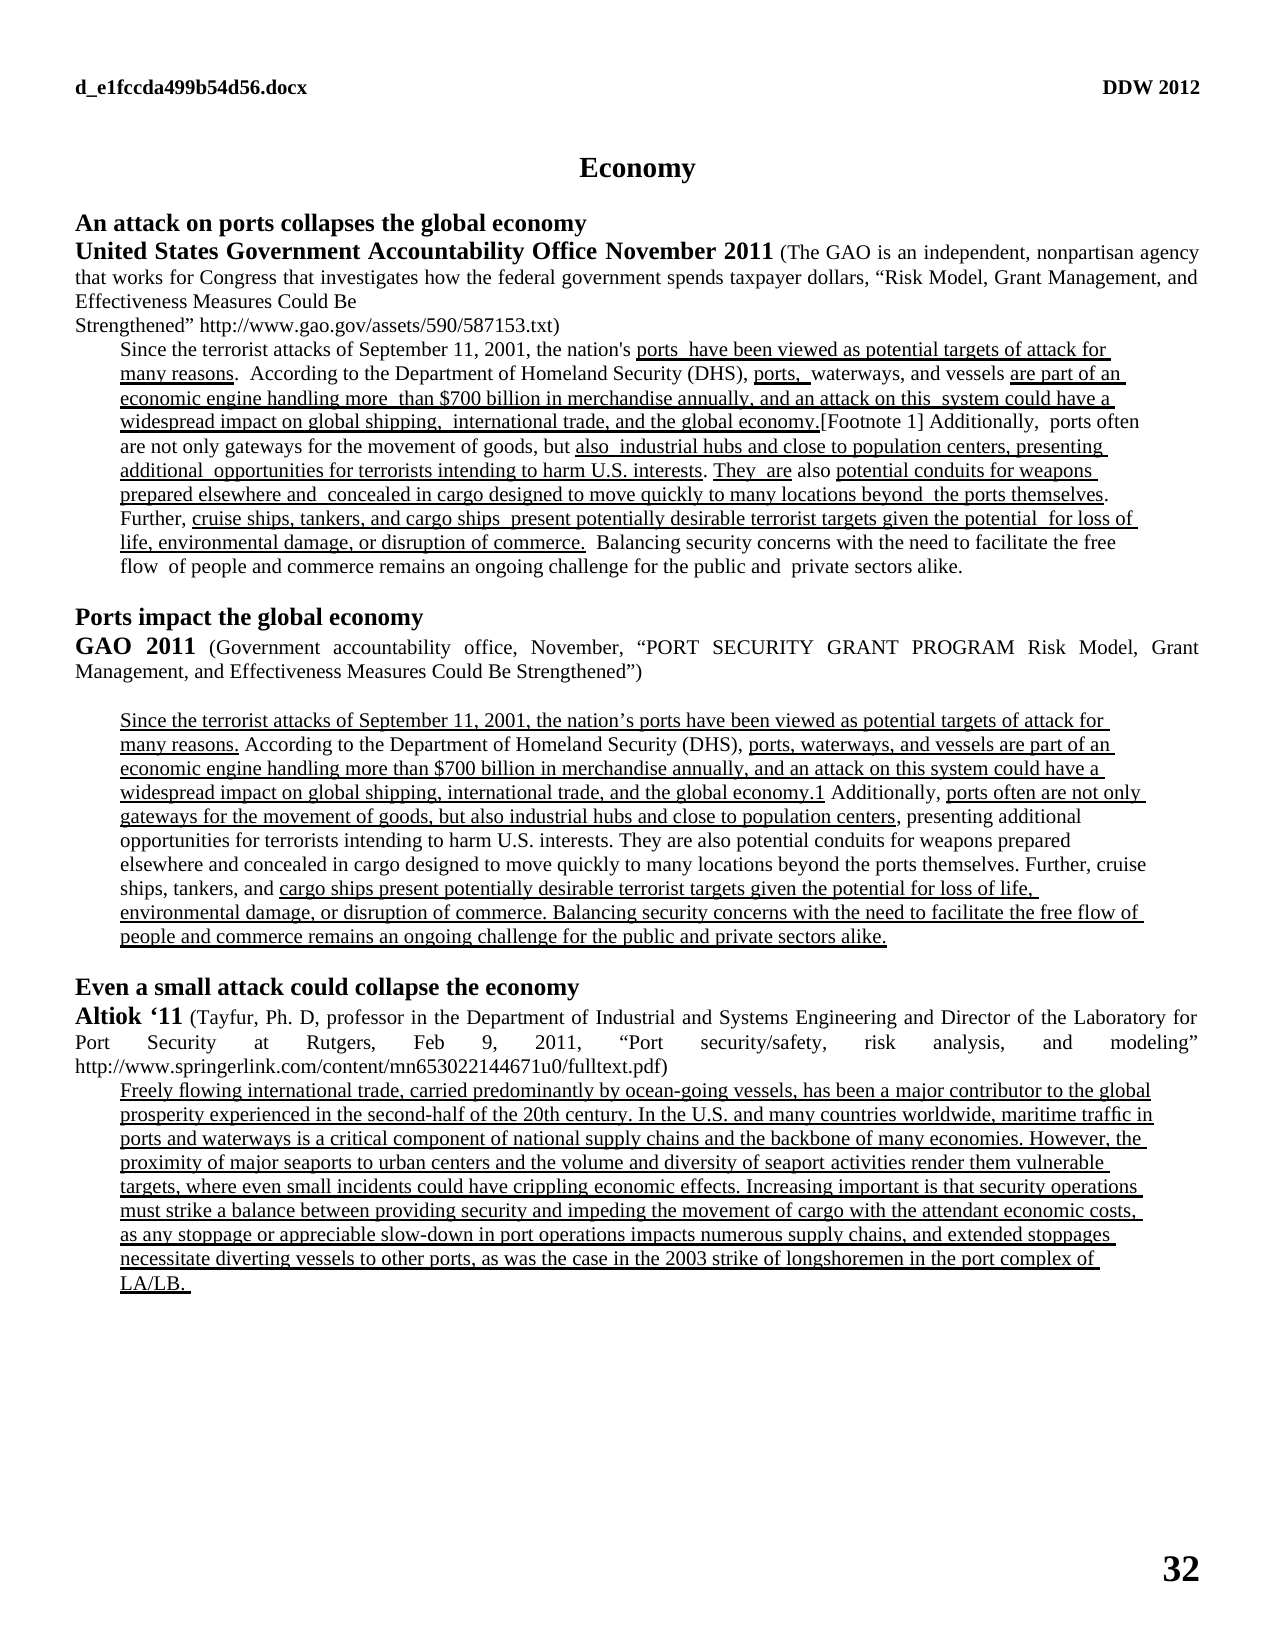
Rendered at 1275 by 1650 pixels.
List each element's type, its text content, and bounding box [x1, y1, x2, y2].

text Since the terrorist attacks of September 11, 2001, the nation’s ports have been viewed as potential targets of attack for many reasons. According to the Department of Homeland Security (DHS), ports, waterways, and vessels are part of an economic engine handling more than $700 billion in merchandise annually, and an attack on this system could have a widespread impact on global shipping, international trade, and the global economy.1 Additionally, ports often are not only gateways for the movement of goods, but also industrial hubs and close to population centers, presenting additional opportunities for terrorists intending to harm U.S. interests. They are also potential conduits for weapons prepared elsewhere and concealed in cargo designed to move quickly to many locations beyond the ports themselves. Further, cruise ships, tankers, and cargo ships present potentially desirable terrorist targets given the potential for loss of life, environmental damage, or disruption of commerce. Balancing security concerns with the need to facilitate the free flow of people and commerce remains an ongoing challenge for the public and private sectors alike. [120, 708, 1155, 948]
text GAO 2011 (Government accountability office, November, “PORT SECURITY GRANT PROGRAM Risk Model, Grant Management, and Effectiveness Measures Could Be Strengthened”) [75, 631, 1200, 683]
text United States Government Accountability Office November 2011 (The GAO is an independent, nonpartisan agency that works for Congress that investigates how the federal government spends taxpayer dollars, “Risk Model, Grant Management, and Effectiveness Measures Could Be [75, 236, 1200, 313]
text An attack on ports collapses the global economy [75, 208, 1200, 236]
text Even a small attack could collapse the economy [75, 972, 1200, 1001]
text Since the terrorist attacks of September 11, 2001, the nation's ports have been viewed as potential targets of attack for many reasons. According to the Department of Homeland Security (DHS), ports, waterways, and vessels are part of an economic engine handling more than $700 billion in merchandise annually, and an attack on this system could have a widespread impact on global shipping, international trade, and the global economy.[Footnote 1] Additionally, ports often are not only gateways for the movement of goods, but also industrial hubs and close to population centers, presenting additional opportunities for terrorists intending to harm U.S. interests. They are also potential conduits for weapons prepared elsewhere and concealed in cargo designed to move quickly to many locations beyond the ports themselves. Further, cruise ships, tankers, and cargo ships present potentially desirable terrorist targets given the potential for loss of life, environmental damage, or disruption of commerce. Balancing security concerns with the need to facilitate the free flow of people and commerce remains an ongoing challenge for the public and private sectors alike. [120, 337, 1155, 578]
text Ports impact the global economy [75, 602, 1200, 631]
text Freely ﬂowing international trade, carried predominantly by ocean-going vessels, has been a major contributor to the global prosperity experienced in the second-half of the 20th century. In the U.S. and many countries worldwide, maritime trafﬁc in ports and waterways is a critical component of national supply chains and the backbone of many economies. However, the proximity of major seaports to urban centers and the volume and diversity of seaport activities render them vulnerable targets, where even small incidents could have crippling economic effects. Increasing important is that security operations must strike a balance between providing security and impeding the movement of cargo with the attendant economic costs, as any stoppage or appreciable slow-down in port operations impacts numerous supply chains, and extended stoppages necessitate diverting vessels to other ports, as was the case in the 2003 strike of longshoremen in the port complex of LA/LB. [120, 1078, 1155, 1294]
subtitle Economy [75, 150, 1200, 183]
text Altiok ‘11 (Tayfur, Ph. D, professor in the Department of Industrial and Systems Engineering and Director of the Laboratory for Port Security at Rutgers, Feb 9, 2011, “Port security/safety, risk analysis, and modeling” http://www.springerlink.com/content/mn653022144671u0/fulltext.pdf) [75, 1001, 1200, 1078]
text Strengthened” http://www.gao.gov/assets/590/587153.txt) [75, 313, 1200, 337]
